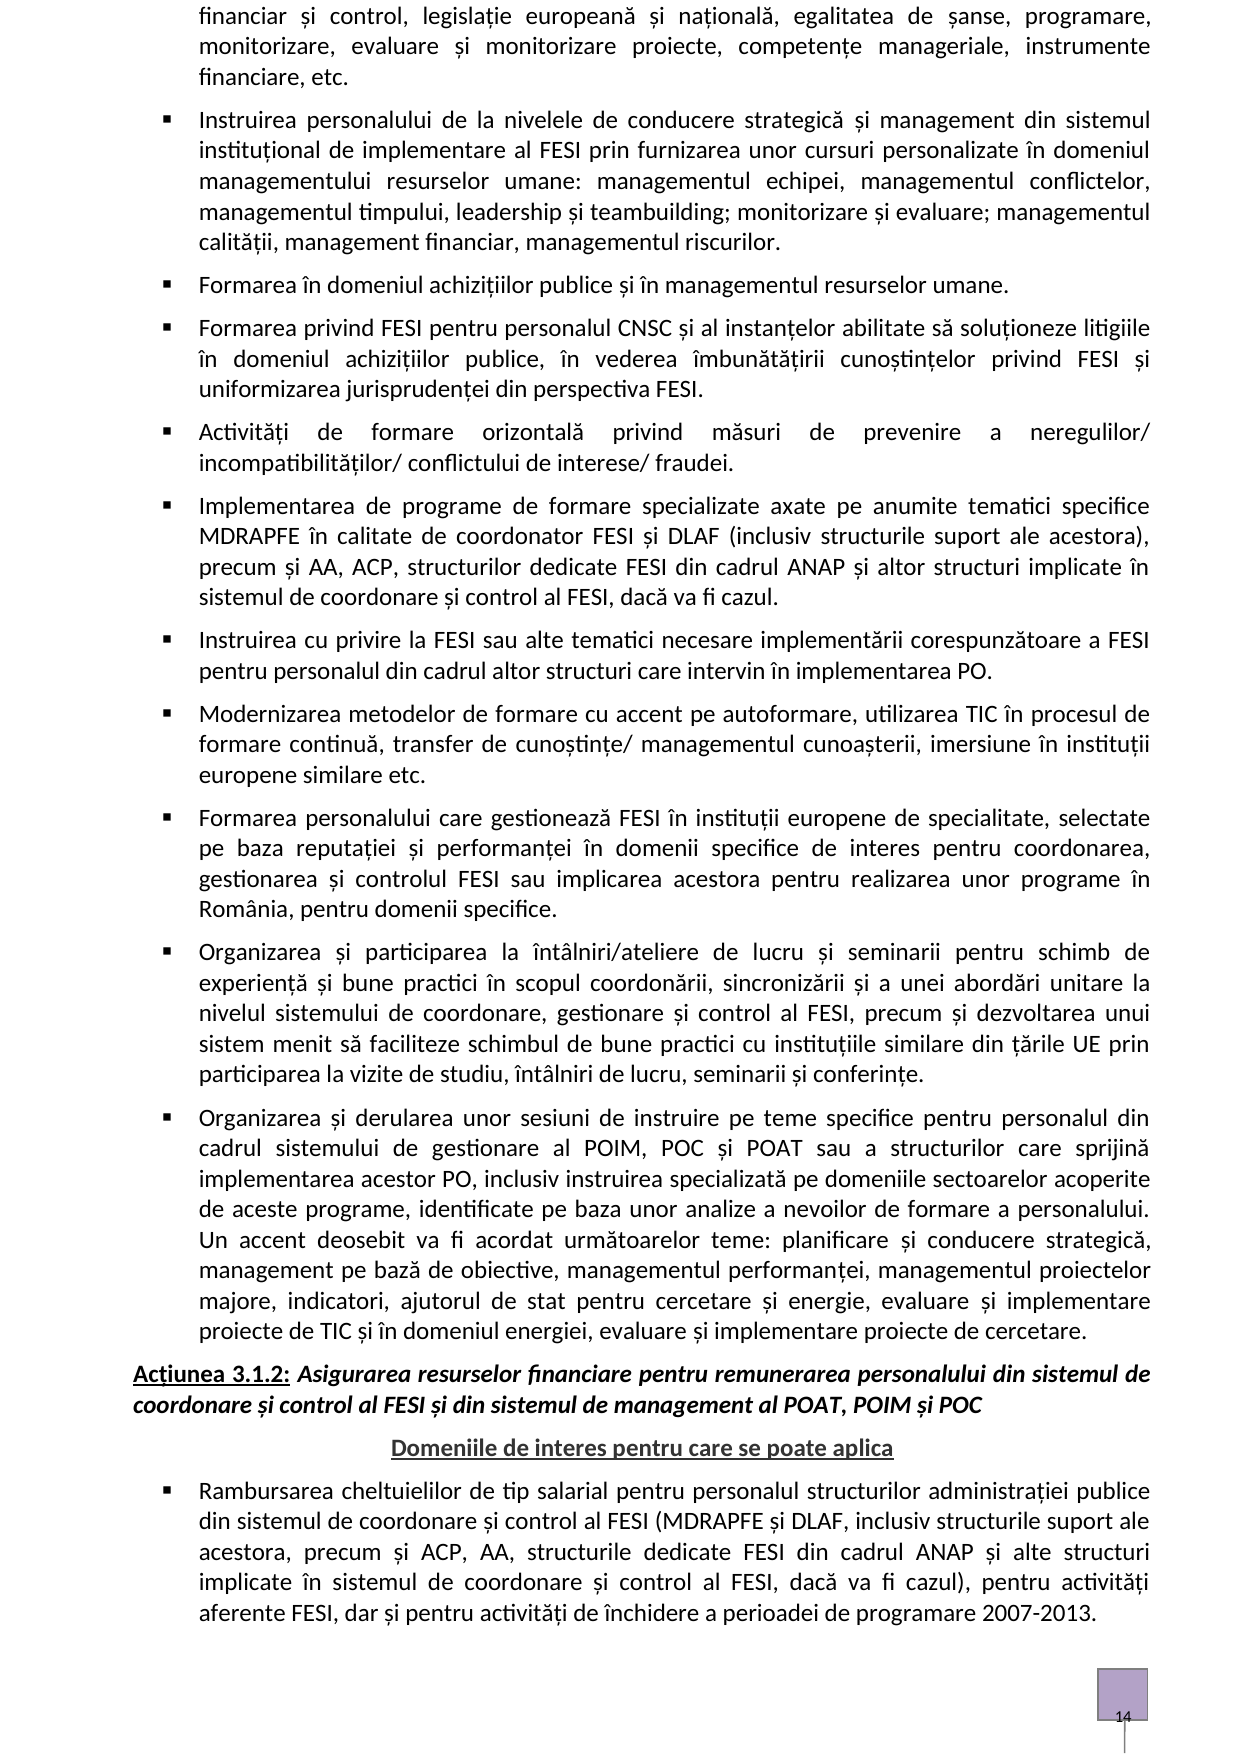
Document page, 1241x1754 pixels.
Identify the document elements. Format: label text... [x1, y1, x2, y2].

text Acţiunea 3.1.2: Asigurarea resurselor financiare pentru remunerarea personalului din sistemul de coordonare și control al FESI și din sistemul de management al POAT, POIM și POC [133, 1358, 1152, 1419]
list Formarea în domeniul achizițiilor publice şi în managementul resurselor umane. [161, 269, 1152, 300]
list Formarea privind FESI pentru personalul CNSC și al instanțelor abilitate să soluționeze litigiile în domeniul achizițiilor publice, în vederea îmbunătățirii cunoștințelor privind FESI și uniformizarea jurisprudenței din perspectiva FESI. [161, 312, 1152, 404]
list Formarea personalului care gestionează FESI în instituții europene de specialitate, selectate pe baza reputației și performanței în domenii specifice de interes pentru coordonarea, gestionarea și controlul FESI sau implicarea acestora pentru realizarea unor programe în România, pentru domenii specifice. [161, 802, 1152, 924]
list Modernizarea metodelor de formare cu accent pe autoformare, utilizarea TIC în procesul de formare continuă, transfer de cunoștințe/ managementul cunoașterii, imersiune în instituții europene similare etc. [161, 698, 1152, 789]
list Instruirea personalului de la nivelele de conducere strategică şi management din sistemul instituţional de implementare al FESI prin furnizarea unor cursuri personalizate în domeniul managementului resurselor umane: managementul echipei, managementul conflictelor, managementul timpului, leadership și teambuilding; monitorizare și evaluare; managementul calității, management financiar, managementul riscurilor. [161, 104, 1152, 257]
list Implementarea de programe de formare specializate axate pe anumite tematici specifice MDRAPFE în calitate de coordonator FESI și DLAF (inclusiv structurile suport ale acestora), precum și AA, ACP, structurilor dedicate FESI din cadrul ANAP și altor structuri implicate în sistemul de coordonare și control al FESI, dacă va fi cazul. [161, 490, 1152, 612]
list Instruirea cu privire la FESI sau alte tematici necesare implementării corespunzătoare a FESI pentru personalul din cadrul altor structuri care intervin în implementarea PO. [161, 624, 1152, 685]
list Organizarea și derularea unor sesiuni de instruire pe teme specifice pentru personalul din cadrul sistemului de gestionare al POIM, POC și POAT sau a structurilor care sprijină implementarea acestor PO, inclusiv instruirea specializată pe domeniile sectoarelor acoperite de aceste programe, identificate pe baza unor analize a nevoilor de formare a personalului. Un accent deosebit va fi acordat următoarelor teme: planificare şi conducere strategică, management pe bază de obiective, managementul performanţei, managementul proiectelor majore, indicatori, ajutorul de stat pentru cercetare și energie, evaluare şi implementare proiecte de TIC și în domeniul energiei, evaluare şi implementare proiecte de cercetare. [161, 1102, 1152, 1346]
list Rambursarea cheltuielilor de tip salarial pentru personalul structurilor administrației publice din sistemul de coordonare și control al FESI (MDRAPFE și DLAF, inclusiv structurile suport ale acestora, precum și ACP, AA, structurile dedicate FESI din cadrul ANAP și alte structuri implicate în sistemul de coordonare și control al FESI, dacă va fi cazul), pentru activități aferente FESI, dar și pentru activități de închidere a perioadei de programare 2007-2013. [161, 1475, 1152, 1627]
list Activități de formare orizontală privind măsuri de prevenire a neregulilor/ incompatibilităților/ conflictului de interese/ fraudei. [161, 416, 1152, 477]
list Organizarea și participarea la întâlniri/ateliere de lucru și seminarii pentru schimb de experiență și bune practici în scopul coordonării, sincronizării și a unei abordări unitare la nivelul sistemului de coordonare, gestionare și control al FESI, precum și dezvoltarea unui sistem menit să faciliteze schimbul de bune practici cu instituțiile similare din țările UE prin participarea la vizite de studiu, întâlniri de lucru, seminarii și conferințe. [161, 937, 1152, 1089]
text Domeniile de interes pentru care se poate aplica [133, 1432, 1152, 1462]
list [161, 0, 1152, 92]
